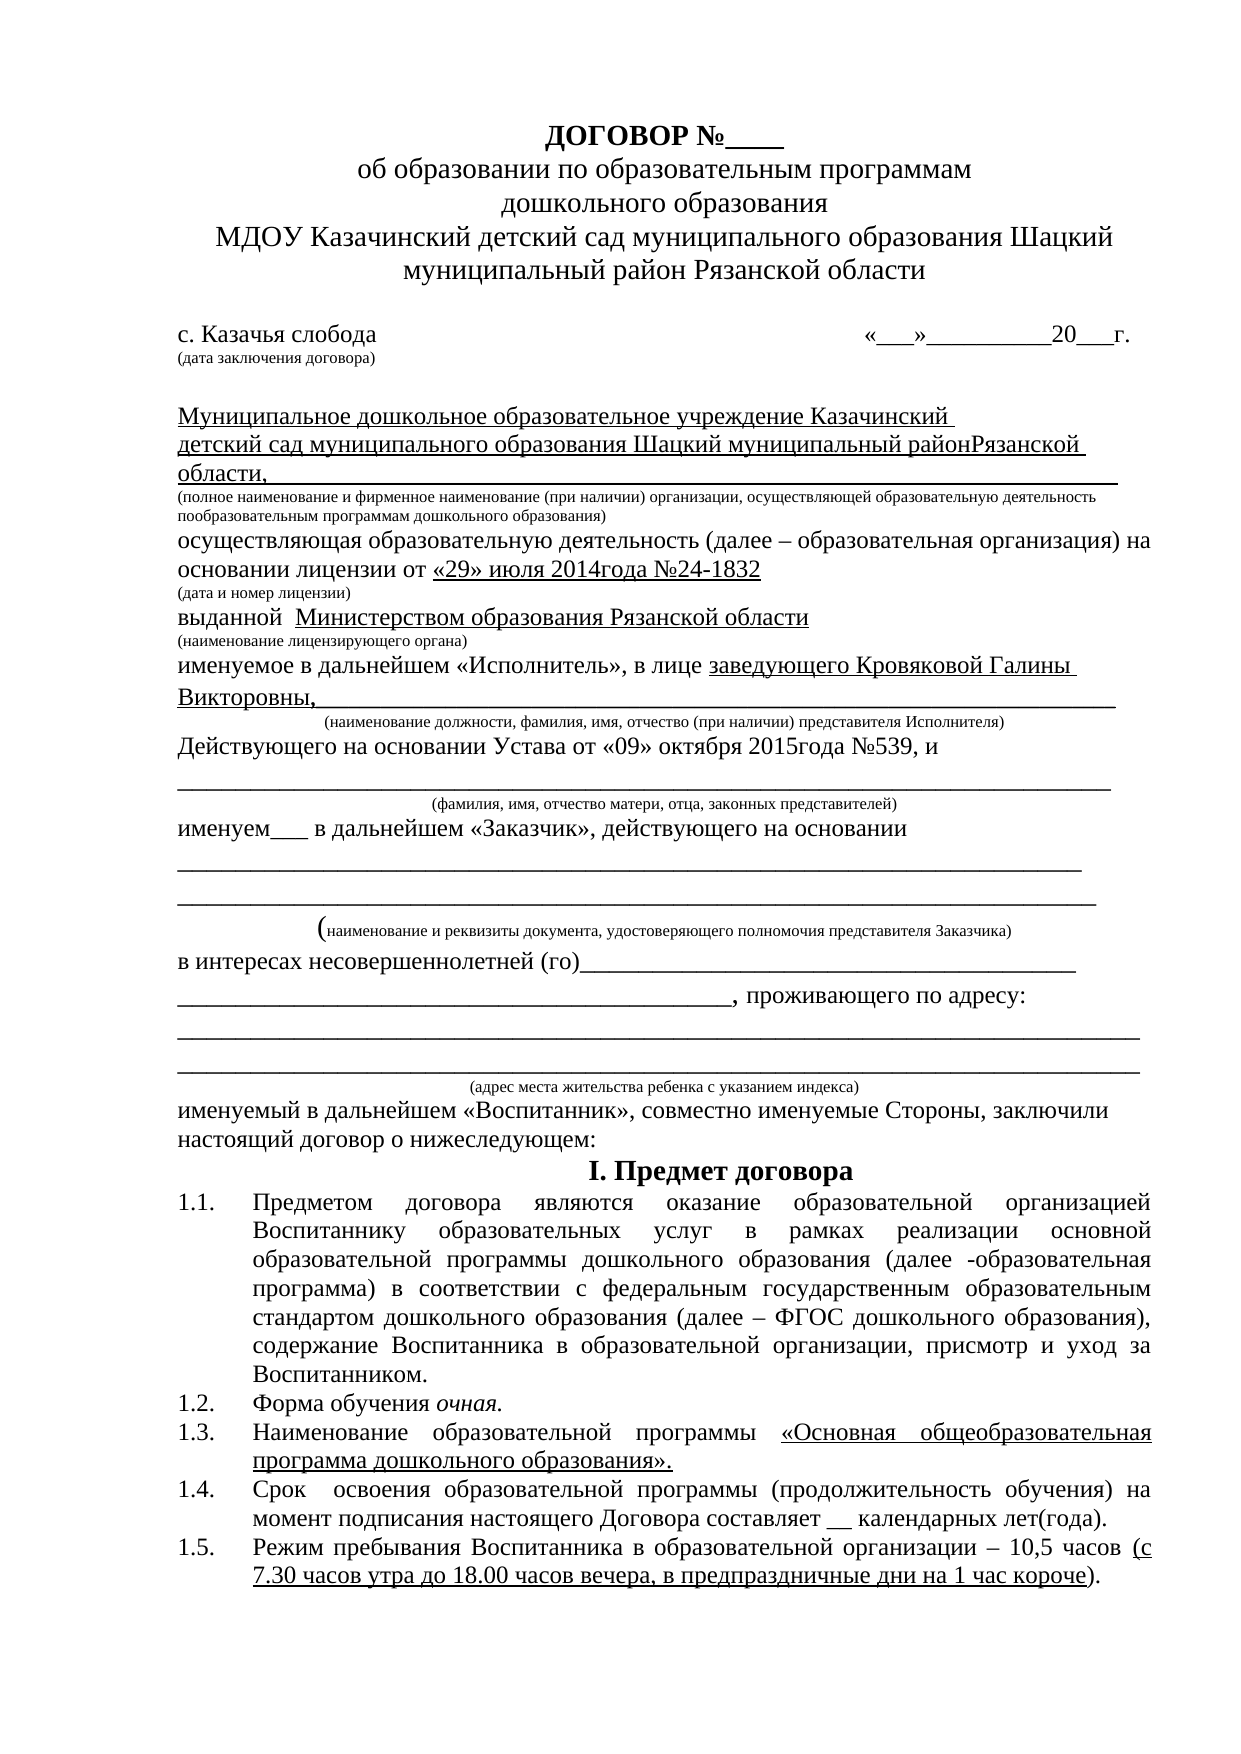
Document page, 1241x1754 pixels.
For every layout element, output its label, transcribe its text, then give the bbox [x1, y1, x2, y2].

text ДОГОВОР №____ [177, 118, 1152, 152]
text ______________________________________________________________ [177, 842, 1152, 875]
text с. Казачья слобода «___»__________20___г. [177, 319, 1152, 348]
list Наименование образовательной программы «Основная общеобразовательная программа дошкольного образования». [177, 1417, 1152, 1474]
text осуществляющая образовательную деятельность (далее – образовательная организация) на основании лицензии от «29» июля 2014года №24-1832 [177, 525, 1152, 583]
text именуемое в дальнейшем «Исполнитель», в лице заведующего Кровяковой Галины Викторовны,__________________________________________________________________________ [177, 650, 1152, 712]
text (дата и номер лицензии) [177, 583, 1152, 602]
list I. Предмет договора [290, 1153, 1152, 1187]
text в интересах несовершеннолетней (го)__________________________________ [177, 942, 1152, 976]
text _______________________________________________________________ [177, 875, 1152, 909]
list Форма обучения очная. [177, 1388, 1152, 1417]
text выданной Министерством образования Рязанской области [177, 602, 1152, 631]
text об образовании по образовательным программам [177, 152, 1152, 185]
text Действующего на основании Устава от «09» октября 2015года №539, и [177, 731, 1152, 760]
text ______________________________________, проживающего по адресу: [177, 976, 1152, 1009]
text именуем___ в дальнейшем «Заказчик», действующего на основании [177, 813, 1152, 842]
text ________________________________________________________________ [177, 760, 1152, 794]
list Предметом договора являются оказание образовательной организацией Воспитаннику образовательных услуг в рамках реализации основной образовательной программы дошкольного образования (далее -образовательная программа) в соответствии с федеральным государственным образовательным стандартом дошкольного образования (далее – ФГОС дошкольного образования), содержание Воспитанника в образовательной организации, присмотр и уход за Воспитанником. [177, 1187, 1152, 1388]
text (фамилия, имя, отчество матери, отца, законных представителей) [177, 794, 1152, 813]
text (наименование и реквизиты документа, удостоверяющего полномочия представителя Заказчика) [177, 909, 1152, 942]
text (наименование лицензирующего органа) [177, 631, 1152, 650]
text (полное наименование и фирменное наименование (при наличии) организации, осуществляющей образовательную деятельность пообразовательным программам дошкольного образования) [177, 487, 1152, 525]
text __________________________________________________________________ [177, 1009, 1152, 1043]
text (адрес места жительства ребенка с указанием индекса) [177, 1076, 1152, 1096]
text именуемый в дальнейшем «Воспитанник», совместно именуемые Стороны, заключили настоящий договор о нижеследующем: [177, 1096, 1152, 1153]
list Срок освоения образовательной программы (продолжительность обучения) на момент подписания настоящего Договора составляет __ календарных лет(года). [177, 1474, 1152, 1532]
text (дата заключения договора) [177, 348, 1152, 367]
text МДОУ Казачинский детский сад муниципального образования Шацкий муниципальный район Рязанской области [177, 219, 1152, 286]
text Муниципальное дошкольное образовательное учреждение Казачинский [177, 401, 1152, 429]
text __________________________________________________________________ [177, 1043, 1152, 1076]
list Режим пребывания Воспитанника в образовательной организации – 10,5 часов (с 7.30 часов утра до 18.00 часов вечера, в предпраздничные дни на 1 час короче). [177, 1532, 1152, 1589]
text детский сад муниципального образования Шацкий муниципальный районРязанской области,____________________________________________________________________ [177, 429, 1152, 487]
text (наименование должности, фамилия, имя, отчество (при наличии) представителя Исполнителя) [177, 712, 1152, 731]
text дошкольного образования [177, 185, 1152, 219]
